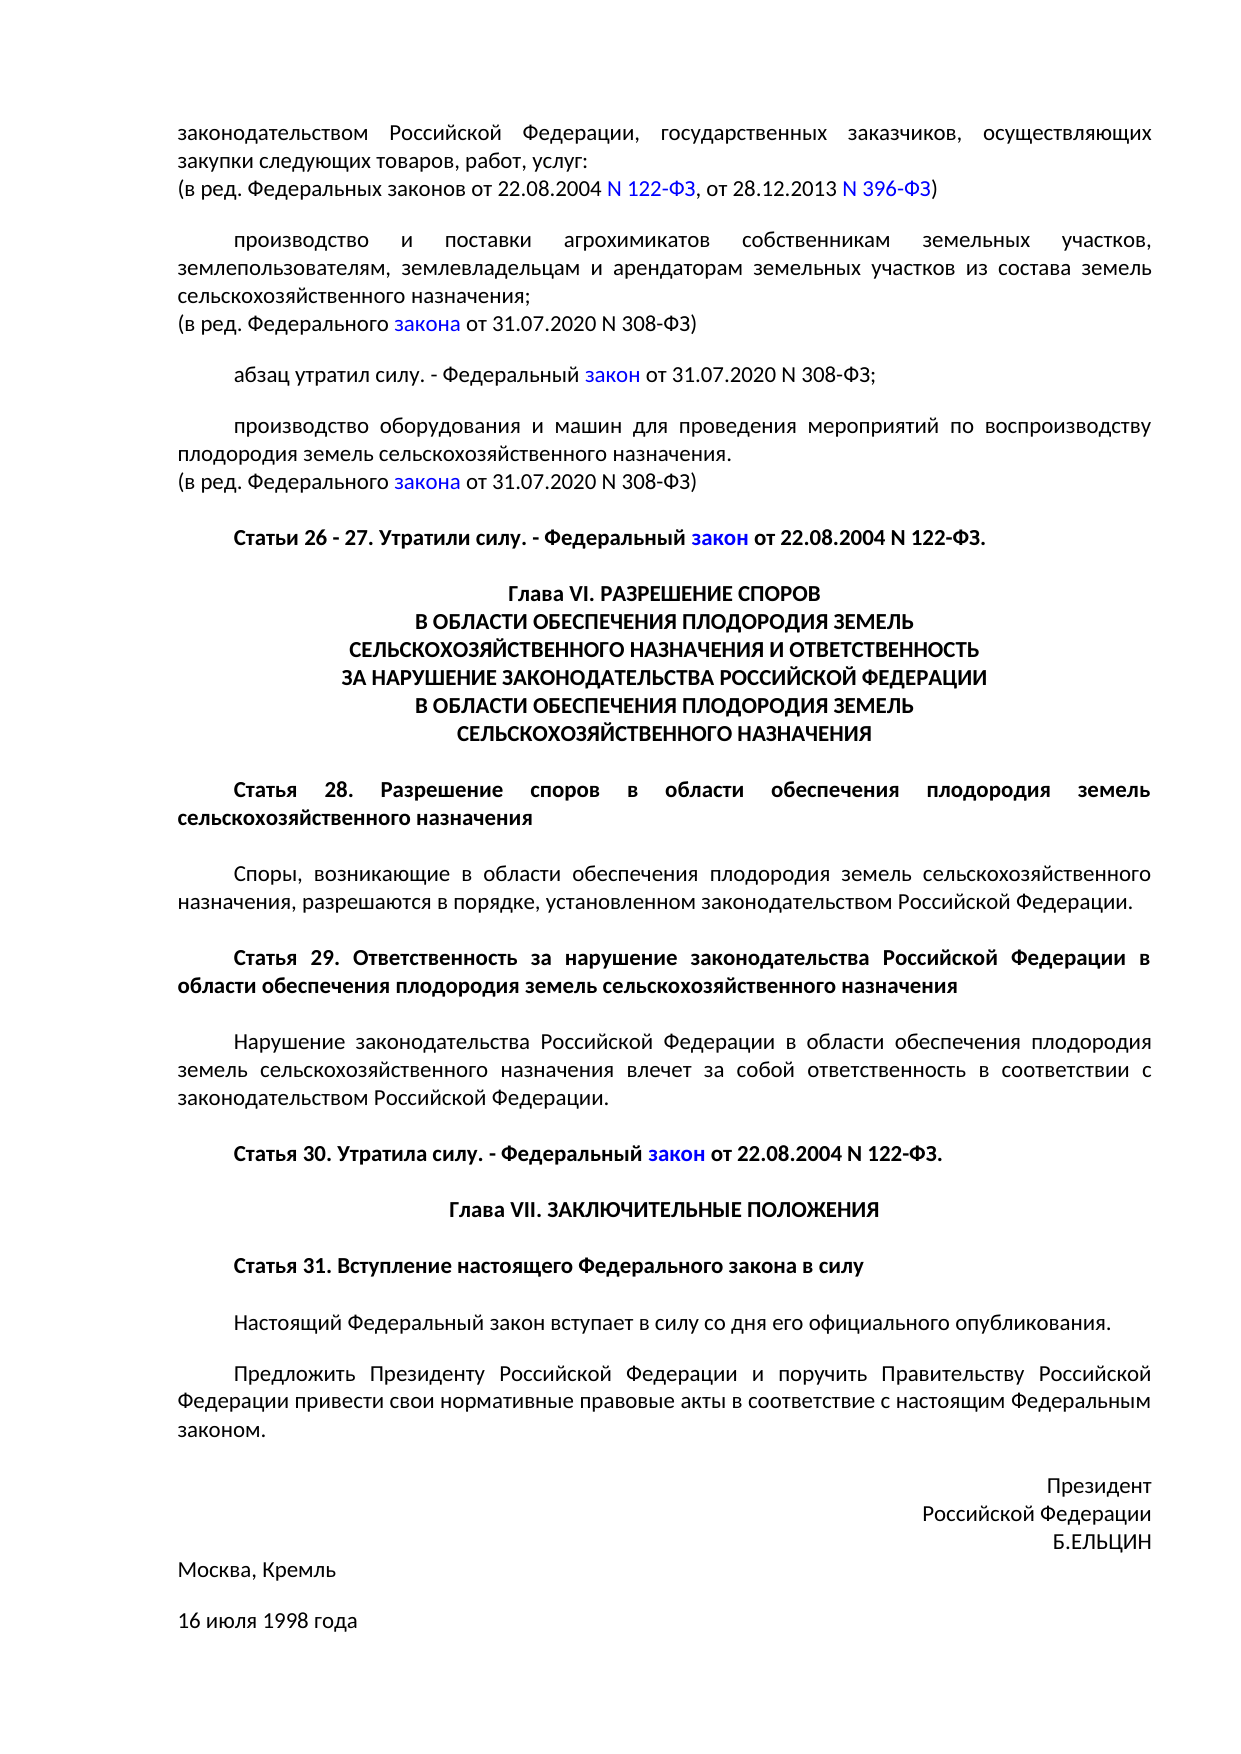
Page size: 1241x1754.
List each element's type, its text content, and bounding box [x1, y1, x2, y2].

text (в ред. Федерального закона от 31.07.2020 N 308-ФЗ) [177, 309, 1152, 337]
text Российской Федерации [177, 1499, 1152, 1527]
title Глава VI. РАЗРЕШЕНИЕ СПОРОВ [177, 579, 1152, 607]
text производство оборудования и машин для проведения мероприятий по воспроизводству плодородия земель сельскохозяйственного назначения. [177, 411, 1152, 467]
text 16 июля 1998 года [177, 1606, 1152, 1634]
text Настоящий Федеральный закон вступает в силу со дня его официального опубликования. [177, 1308, 1152, 1336]
title ЗА НАРУШЕНИЕ ЗАКОНОДАТЕЛЬСТВА РОССИЙСКОЙ ФЕДЕРАЦИИ [177, 663, 1152, 691]
title Статья 31. Вступление настоящего Федерального закона в силу [177, 1252, 1152, 1280]
title СЕЛЬСКОХОЗЯЙСТВЕННОГО НАЗНАЧЕНИЯ И ОТВЕТСТВЕННОСТЬ [177, 635, 1152, 663]
title Глава VII. ЗАКЛЮЧИТЕЛЬНЫЕ ПОЛОЖЕНИЯ [177, 1196, 1152, 1224]
text Москва, Кремль [177, 1555, 1152, 1583]
text Нарушение законодательства Российской Федерации в области обеспечения плодородия земель сельскохозяйственного назначения влечет за собой ответственность в соответствии с законодательством Российской Федерации. [177, 1027, 1152, 1112]
text Предложить Президенту Российской Федерации и поручить Правительству Российской Федерации привести свои нормативные правовые акты в соответствие с настоящим Федеральным законом. [177, 1359, 1152, 1443]
title СЕЛЬСКОХОЗЯЙСТВЕННОГО НАЗНАЧЕНИЯ [177, 719, 1152, 747]
text (в ред. Федерального закона от 31.07.2020 N 308-ФЗ) [177, 467, 1152, 495]
title Статьи 26 - 27. Утратили силу. - Федеральный закон от 22.08.2004 N 122-ФЗ. [177, 523, 1152, 551]
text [177, 118, 1152, 174]
title Статья 30. Утратила силу. - Федеральный закон от 22.08.2004 N 122-ФЗ. [177, 1139, 1152, 1168]
title В ОБЛАСТИ ОБЕСПЕЧЕНИЯ ПЛОДОРОДИЯ ЗЕМЕЛЬ [177, 607, 1152, 635]
text Б.ЕЛЬЦИН [177, 1527, 1152, 1555]
text Президент [177, 1471, 1152, 1499]
text абзац утратил силу. - Федеральный закон от 31.07.2020 N 308-ФЗ; [177, 360, 1152, 388]
title Статья 29. Ответственность за нарушение законодательства Российской Федерации в области обеспечения плодородия земель сельскохозяйственного назначения [177, 943, 1152, 999]
title В ОБЛАСТИ ОБЕСПЕЧЕНИЯ ПЛОДОРОДИЯ ЗЕМЕЛЬ [177, 691, 1152, 719]
text Споры, возникающие в области обеспечения плодородия земель сельскохозяйственного назначения, разрешаются в порядке, установленном законодательством Российской Федерации. [177, 859, 1152, 915]
text (в ред. Федеральных законов от 22.08.2004 N 122-ФЗ, от 28.12.2013 N 396-ФЗ) [177, 174, 1152, 202]
text производство и поставки агрохимикатов собственникам земельных участков, землепользователям, землевладельцам и арендаторам земельных участков из состава земель сельскохозяйственного назначения; [177, 225, 1152, 309]
title Статья 28. Разрешение споров в области обеспечения плодородия земель сельскохозяйственного назначения [177, 775, 1152, 831]
